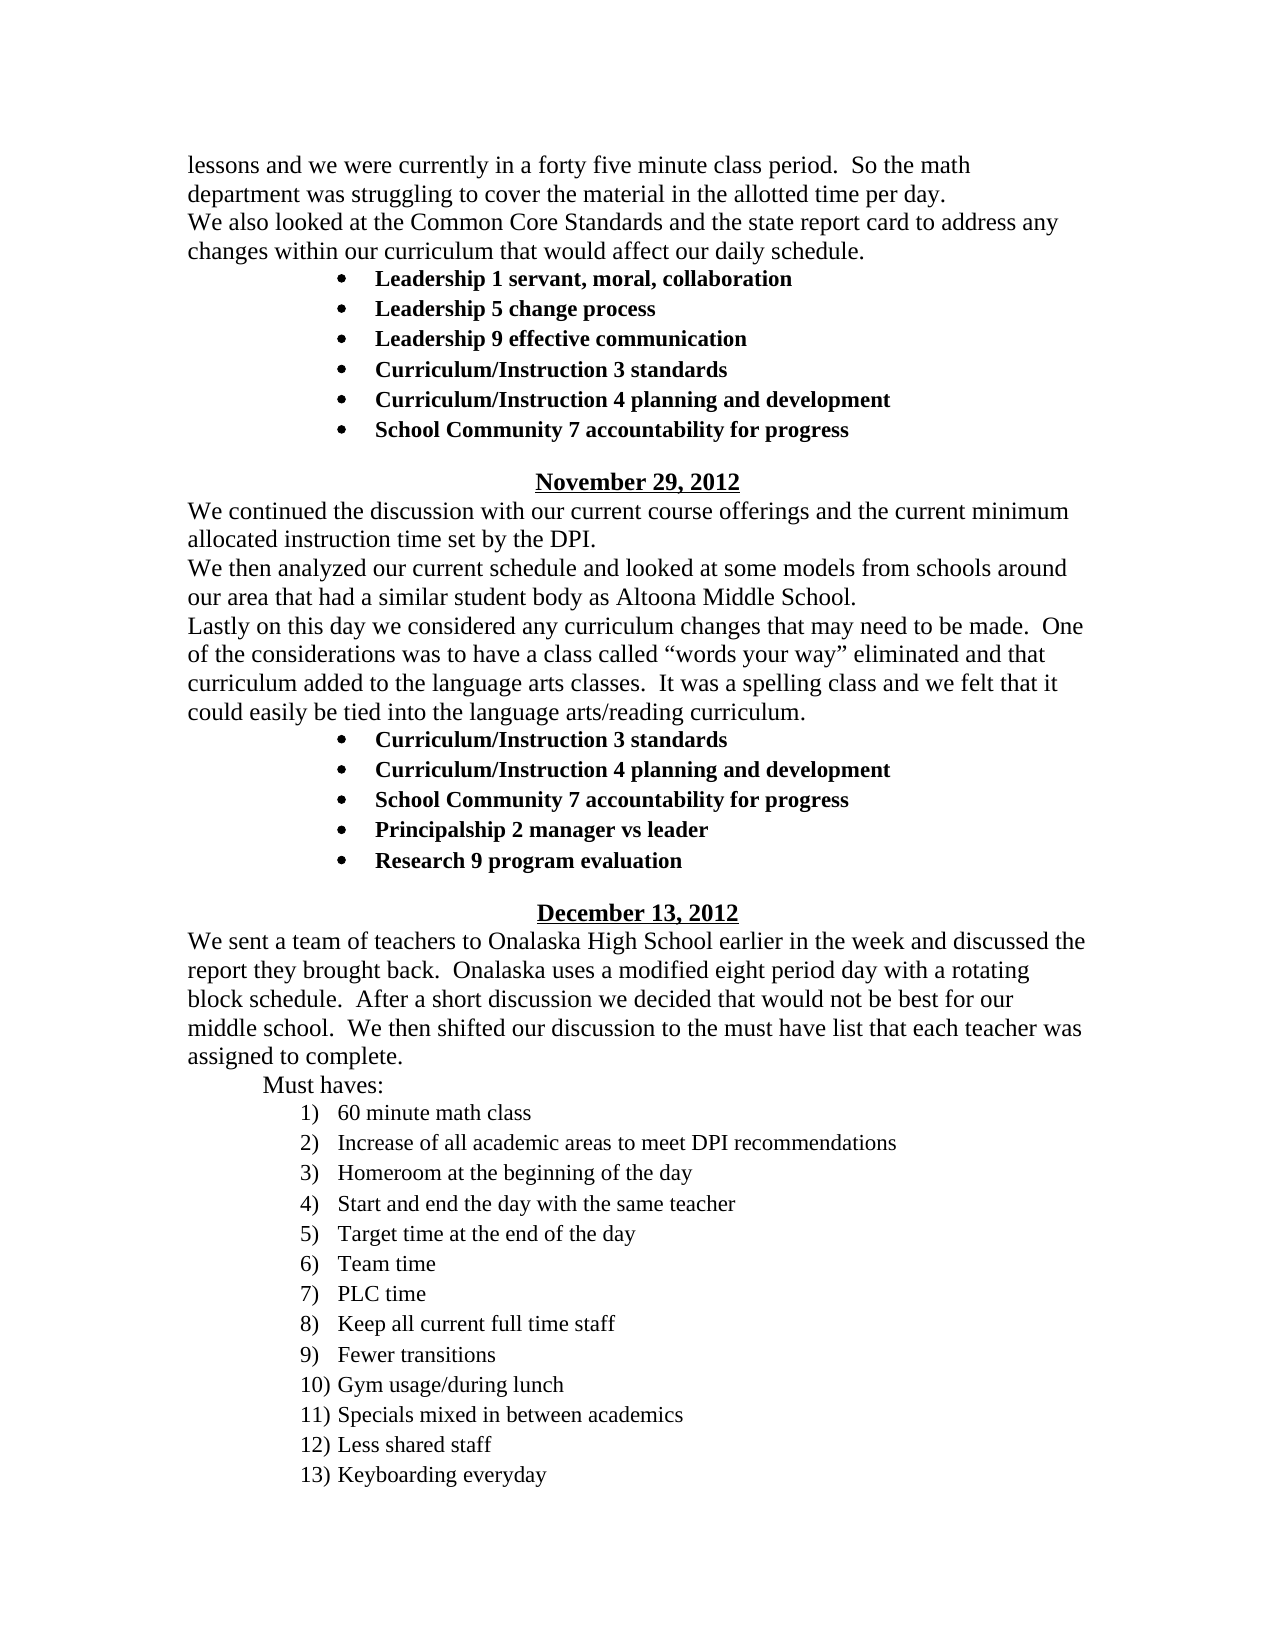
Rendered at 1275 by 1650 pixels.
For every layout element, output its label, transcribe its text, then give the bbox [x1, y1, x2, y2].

list 60 minute math class [300, 1099, 1087, 1125]
list Principalship 2 manager vs leader [337, 816, 1087, 843]
list Keep all current full time staff [300, 1310, 1087, 1337]
list Fewer transitions [300, 1341, 1087, 1367]
list time [300, 1280, 1087, 1307]
text We continued the discussion with our current course offerings and the current minimum allocated instruction time set by the DPI. [187, 496, 1087, 553]
list School Community 7 accountability for progress [337, 416, 1087, 442]
text Must haves: [187, 1070, 1087, 1099]
list School Community 7 accountability for progress [337, 786, 1087, 813]
list Curriculum/Instruction 3 standards [337, 356, 1087, 382]
list Leadership 9 effective communication [337, 325, 1087, 352]
text We also looked at the Common Core Standards and the state report card to address any changes within our curriculum that would affect our daily schedule. [187, 207, 1087, 265]
list Curriculum/Instruction 3 standards [337, 726, 1087, 752]
list Specials mixed in between academics [300, 1401, 1087, 1427]
text We sent a team of teachers to Onalaska High School earlier in the week and discussed the report they brought back. Onalaska uses a modified eight period day with a rotating block schedule. After a short discussion we decided that would not be best for our middle school. We then shifted our discussion to the must have list that each teacher was assigned to complete. [187, 926, 1087, 1070]
text Lastly on this day we considered any curriculum changes that may need to be made. One of the considerations was to have a class called “words your way” eliminated and that curriculum added to the language arts classes. It was a spelling class and we felt that it could easily be tied into the language arts/reading curriculum. [187, 611, 1087, 726]
list Curriculum/Instruction 4 planning and development [337, 386, 1087, 412]
list Leadership 1 servant, moral, collaboration [337, 265, 1087, 291]
list Leadership 5 change process [337, 295, 1087, 322]
list Team time [300, 1250, 1087, 1276]
list Less shared staff [300, 1431, 1087, 1458]
list Research 9 program evaluation [337, 847, 1087, 873]
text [187, 150, 1087, 207]
list Target time at the end of the day [300, 1220, 1087, 1246]
text We then analyzed our current schedule and looked at some models from schools around our area that had a similar student body as . [187, 553, 1087, 611]
list Keyboarding everyday [300, 1461, 1087, 1488]
list Increase of all academic areas to meet DPI recommendations [300, 1129, 1087, 1156]
list Curriculum/Instruction 4 planning and development [337, 756, 1087, 782]
list Start and end the day with the same teacher [300, 1189, 1087, 1216]
list Homeroom at the beginning of the day [300, 1159, 1087, 1186]
list Gym usage/during lunch [300, 1371, 1087, 1397]
